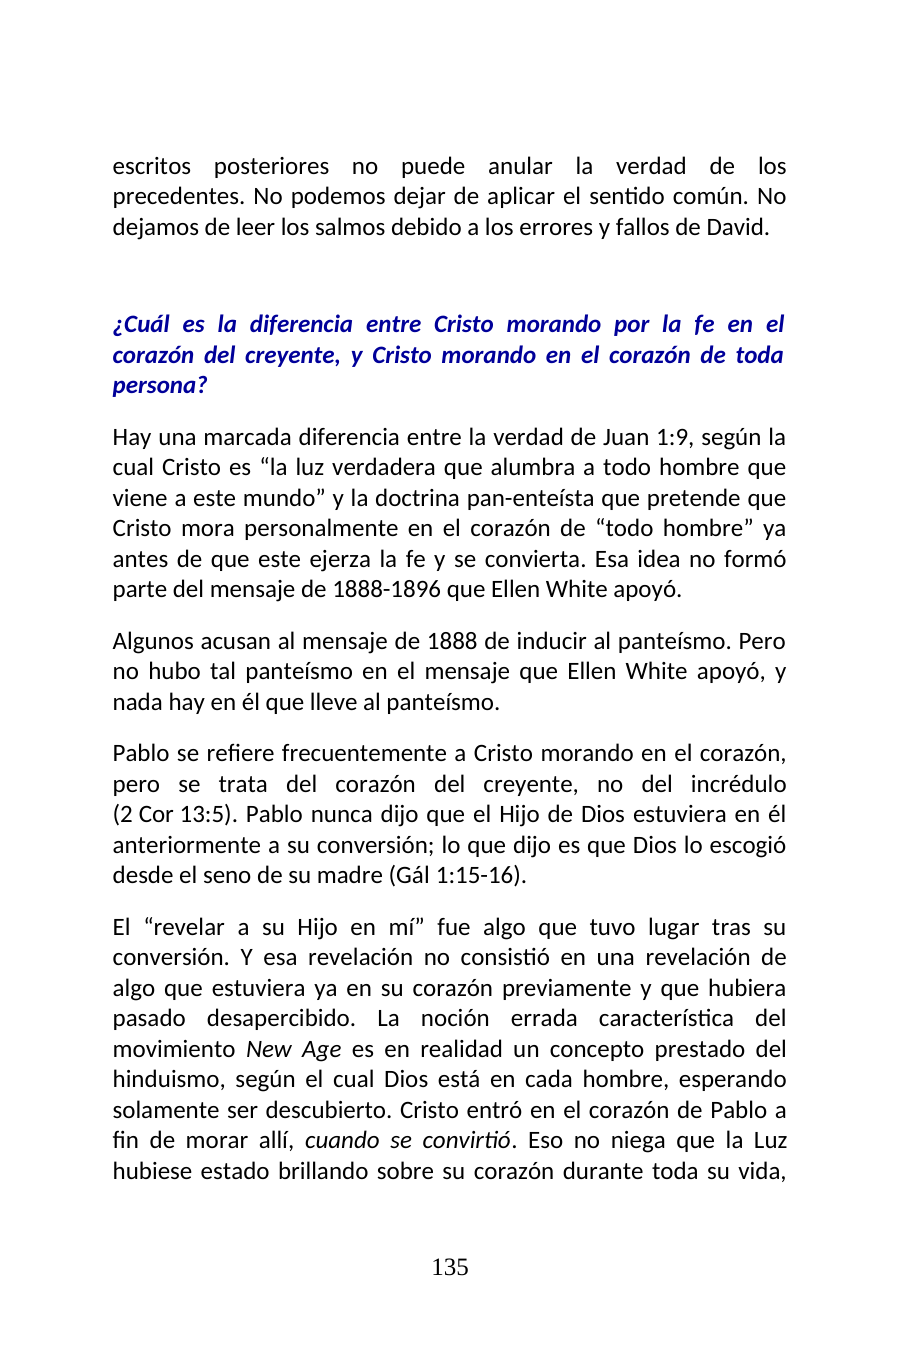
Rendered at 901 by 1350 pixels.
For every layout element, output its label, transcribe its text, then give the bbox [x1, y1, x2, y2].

text Pablo se refiere frecuentemente a Cristo morando en el corazón, pero se trata del corazón del creyente, no del incrédulo (2 Cor 13:5). Pablo nunca dijo que el Hijo de Dios estuviera en él anteriormente a su conversión; lo que dijo es que Dios lo escogió desde el seno de su madre (Gál 1:15-16). [112, 737, 788, 890]
text Hay una marcada diferencia entre la verdad de Juan 1:9, según la cual Cristo es “la luz verdadera que alumbra a todo hombre que viene a este mundo” y la doctrina pan-enteísta que pretende que Cristo mora personalmente en el corazón de “todo hombre” ya antes de que este ejerza la fe y se convierta. Esa idea no formó parte del mensaje de 1888-1896 que Ellen White apoyó. [112, 421, 788, 604]
text Algunos acusan al mensaje de 1888 de inducir al panteísmo. Pero no hubo tal panteísmo en el mensaje que Ellen White apoyó, y nada hay en él que lleve al panteísmo. [112, 625, 788, 717]
text ¿Cuál es la diferencia entre Cristo morando por la fe en el corazón del creyente, y Cristo morando en el corazón de toda persona? [112, 309, 788, 400]
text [112, 150, 788, 242]
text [112, 911, 788, 1186]
